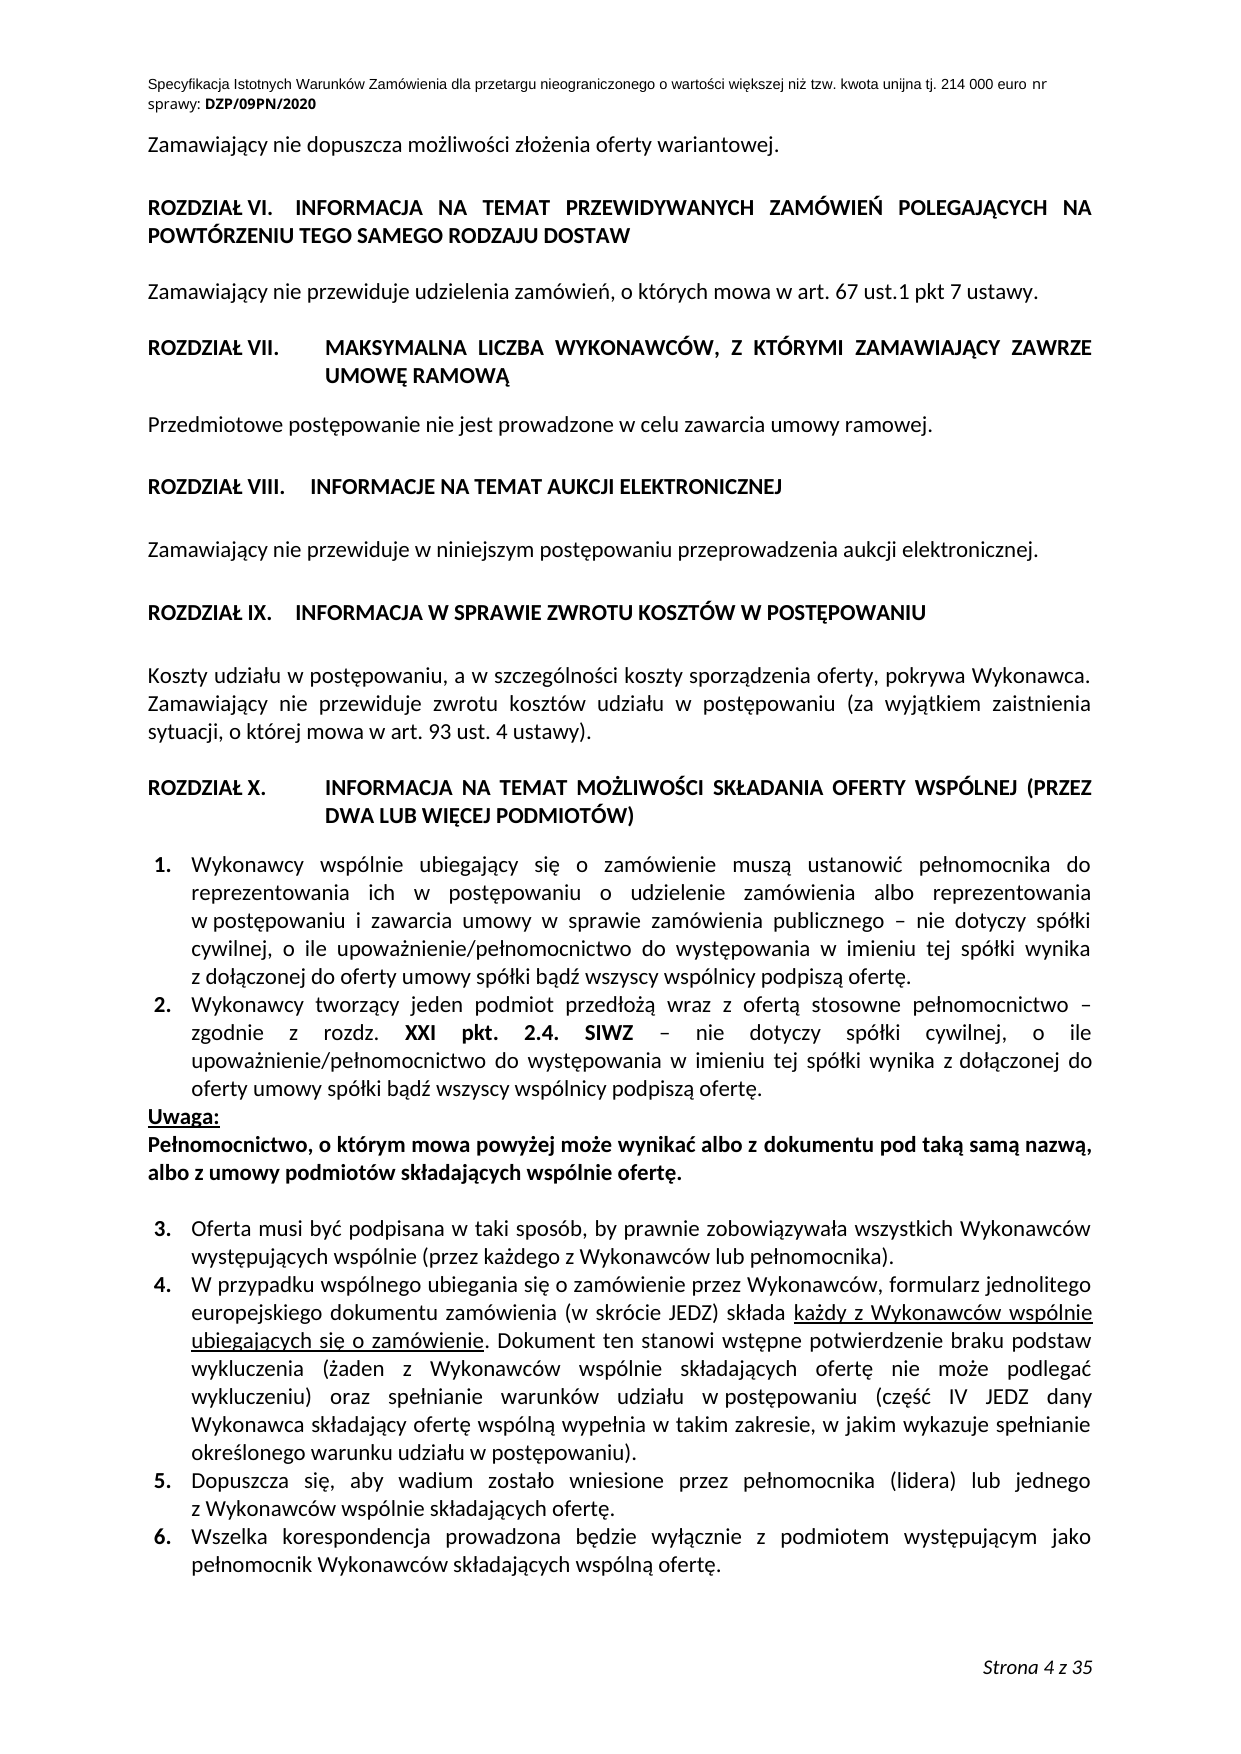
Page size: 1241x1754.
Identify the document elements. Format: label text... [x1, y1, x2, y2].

text ROZDZIAŁ VIII. INFORMACJE NA TEMAT AUKCJI ELEKTRONICZNEJ [148, 472, 1092, 501]
list Dopuszcza się, aby wadium zostało wniesione przez pełnomocnika (lidera) lub jednego z Wykonawców wspólnie składających ofertę. [154, 1466, 1092, 1522]
text ROZDZIAŁ VII. MAKSYMALNA LICZBA WYKONAWCÓW, Z KTÓRYMI ZAMAWIAJĄCY ZAWRZE UMOWĘ RAMOWĄ [148, 333, 1092, 389]
text Uwaga: [148, 1102, 1092, 1130]
text ROZDZIAŁ VI. INFORMACJA NA TEMAT PRZEWIDYWANYCH ZAMÓWIEŃ POLEGAJĄCYCH NA POWTÓRZENIU TEGO SAMEGO RODZAJU DOSTAW [148, 193, 1092, 249]
list Wykonawcy wspólnie ubiegający się o zamówienie muszą ustanowić pełnomocnika do reprezentowania ich w postępowaniu o udzielenie zamówienia albo reprezentowania w postępowaniu i zawarcia umowy w sprawie zamówienia publicznego – nie dotyczy spółki cywilnej, o ile upoważnienie/pełnomocnictwo do występowania w imieniu tej spółki wynika z dołączonej do oferty umowy spółki bądź wszyscy wspólnicy podpiszą ofertę. [154, 850, 1092, 990]
list Wykonawcy tworzący jeden podmiot przedłożą wraz z ofertą stosowne pełnomocnictwo – zgodnie z rozdz. XXI pkt. 2.4. SIWZ – nie dotyczy spółki cywilnej, o ile upoważnienie/pełnomocnictwo do występowania w imieniu tej spółki wynika z dołączonej do oferty umowy spółki bądź wszyscy wspólnicy podpiszą ofertę. [154, 990, 1092, 1102]
text Pełnomocnictwo, o którym mowa powyżej może wynikać albo z dokumentu pod taką samą nazwą, albo z umowy podmiotów składających wspólnie ofertę. [148, 1130, 1092, 1186]
text Zamawiający nie przewiduje udzielenia zamówień, o których mowa w art. 67 ust.1 pkt 7 ustawy. [148, 277, 1092, 305]
list Oferta musi być podpisana w taki sposób, by prawnie zobowiązywała wszystkich Wykonawców występujących wspólnie (przez każdego z Wykonawców lub pełnomocnika). [154, 1214, 1092, 1270]
text ROZDZIAŁ X. INFORMACJA NA TEMAT MOŻLIWOŚCI SKŁADANIA OFERTY WSPÓLNEJ (PRZEZ DWA LUB WIĘCEJ PODMIOTÓW) [148, 773, 1092, 829]
text Zamawiający nie przewiduje w niniejszym postępowaniu przeprowadzenia aukcji elektronicznej. [148, 535, 1092, 563]
text Zamawiający nie dopuszcza możliwości złożenia oferty wariantowej. [148, 130, 1092, 158]
list Wszelka korespondencja prowadzona będzie wyłącznie z podmiotem występującym jako pełnomocnik Wykonawców składających wspólną ofertę. [154, 1522, 1092, 1578]
text Koszty udziału w postępowaniu, a w szczególności koszty sporządzenia oferty, pokrywa Wykonawca. Zamawiający nie przewiduje zwrotu kosztów udziału w postępowaniu (za wyjątkiem zaistnienia sytuacji, o której mowa w art. 93 ust. 4 ustawy). [148, 661, 1092, 745]
text ROZDZIAŁ IX. INFORMACJA W SPRAWIE ZWROTU KOSZTÓW W POSTĘPOWANIU [148, 598, 1092, 626]
text Przedmiotowe postępowanie nie jest prowadzone w celu zawarcia umowy ramowej. [148, 410, 1092, 438]
list W przypadku wspólnego ubiegania się o zamówienie przez Wykonawców, formularz jednolitego europejskiego dokumentu zamówienia (w skrócie JEDZ) składa każdy z Wykonawców wspólnie ubiegających się o zamówienie. Dokument ten stanowi wstępne potwierdzenie braku podstaw wykluczenia (żaden z Wykonawców wspólnie składających ofertę nie może podlegać wykluczeniu) oraz spełnianie warunków udziału w postępowaniu (część IV JEDZ dany Wykonawca składający ofertę wspólną wypełnia w takim zakresie, w jakim wykazuje spełnianie określonego warunku udziału w postępowaniu). [154, 1270, 1092, 1466]
